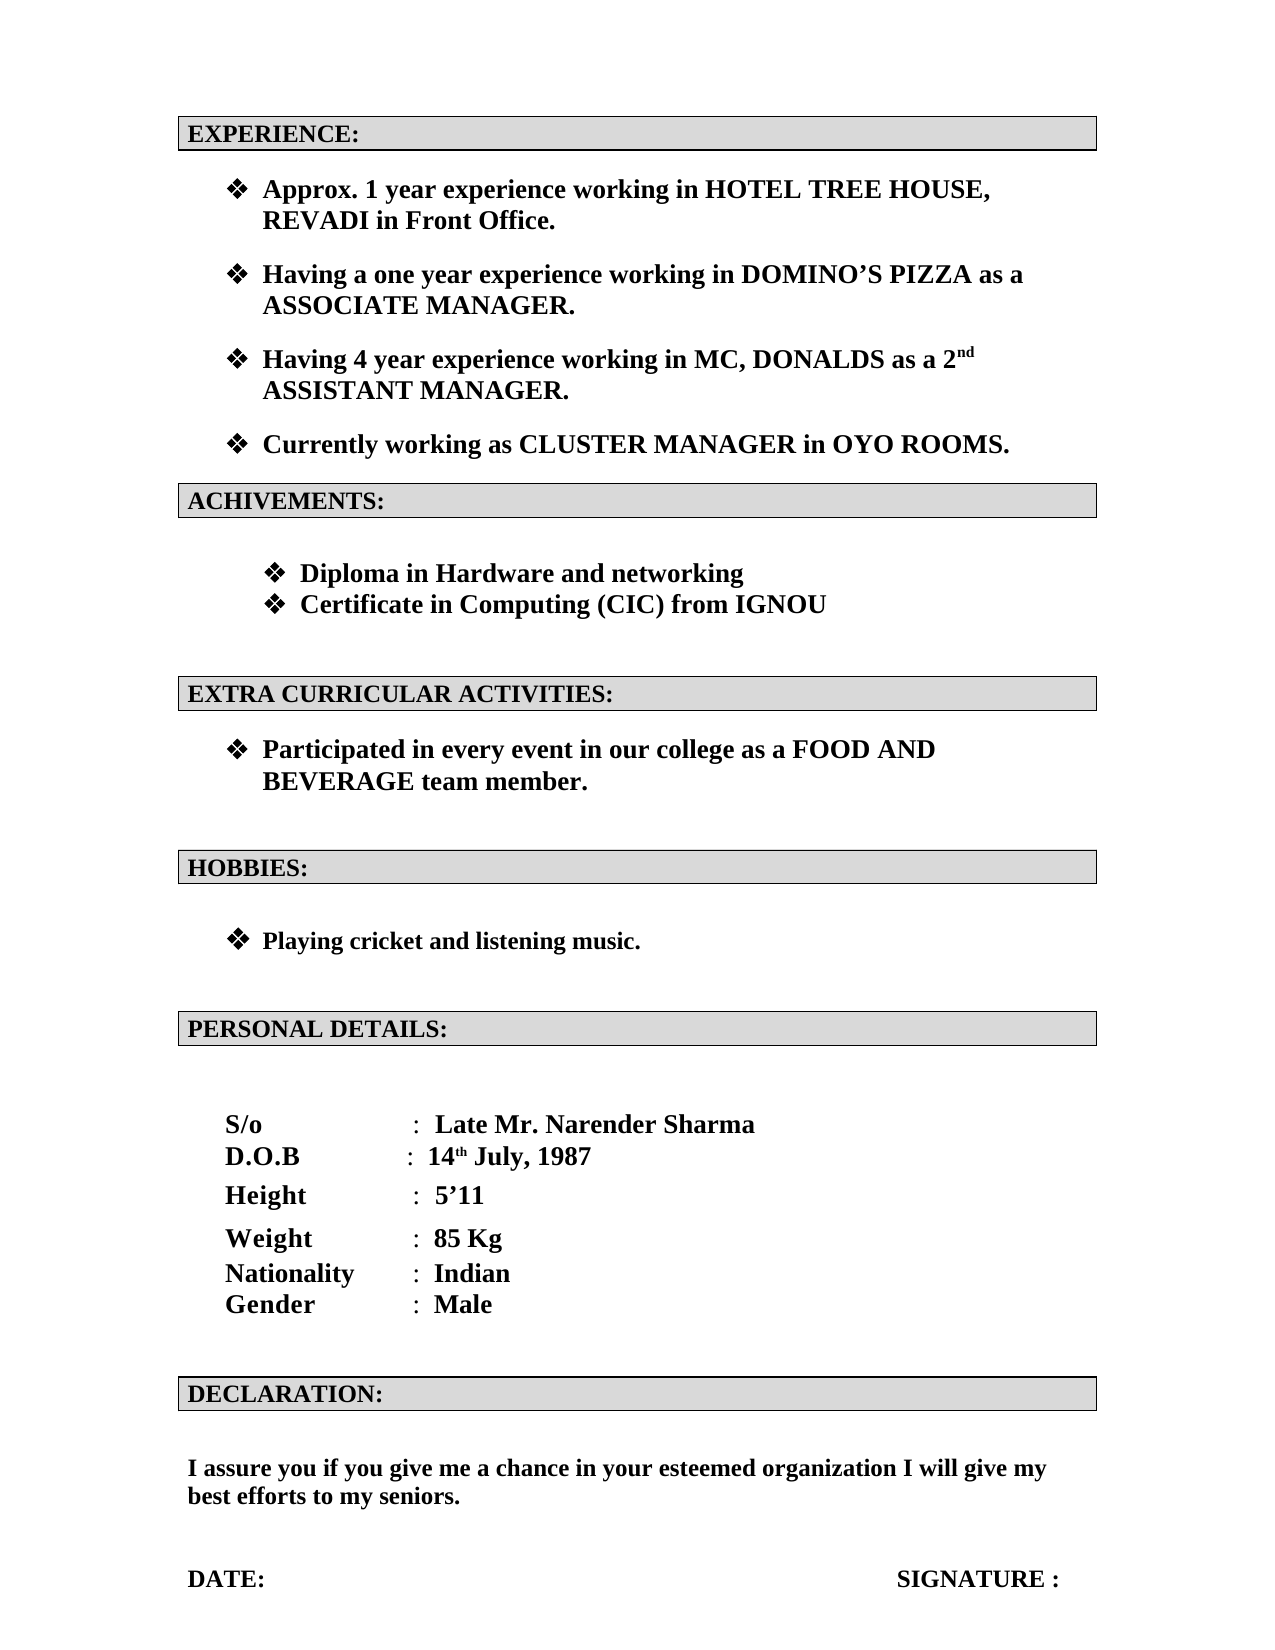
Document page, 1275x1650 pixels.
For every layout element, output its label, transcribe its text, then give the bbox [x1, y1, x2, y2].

text Weight : 85 Kg [225, 1222, 656, 1253]
list Certificate in Computing (CIC) from IGNOU [262, 588, 1087, 619]
text EXTRA CURRICULAR ACTIVITIES: [179, 677, 1096, 710]
text Nationality : Indian [225, 1257, 656, 1288]
text S/o : Late Mr. Narender Sharma [225, 1108, 1087, 1140]
list Having 4 year experience working in MC, DONALDS as a 2nd ASSISTANT MANAGER. [225, 343, 1087, 405]
text ACHIVEMENTS: [179, 484, 1096, 517]
text DECLARATION: [179, 1378, 1096, 1410]
text DATE: SIGNATURE : [187, 1564, 1144, 1593]
list Approx. 1 year experience working in HOTEL TREE HOUSE, REVADI in Front Office. [225, 173, 1087, 235]
text HOBBIES: [179, 851, 1096, 883]
text D.O.B : 14th July, 1987 Height : 5’11 [225, 1140, 1087, 1210]
text EXPERIENCE: [179, 117, 1096, 149]
text I assure you if you give me a chance in your esteemed organization I will give my best efforts to my seniors. [187, 1453, 1087, 1510]
list Diploma in Hardware and networking [262, 557, 1087, 588]
list Playing cricket and listening music. [225, 926, 1087, 955]
text PERSONAL DETAILS: [179, 1012, 1096, 1045]
list Participated in every event in our college as a FOOD AND BEVERAGE team member. [225, 733, 1087, 796]
text Gender : Male [225, 1288, 1087, 1319]
list Currently working as CLUSTER MANAGER in OYO ROOMS. [225, 428, 1087, 483]
list Having a one year experience working in DOMINO’S PIZZA as a ASSOCIATE MANAGER. [225, 258, 1087, 320]
